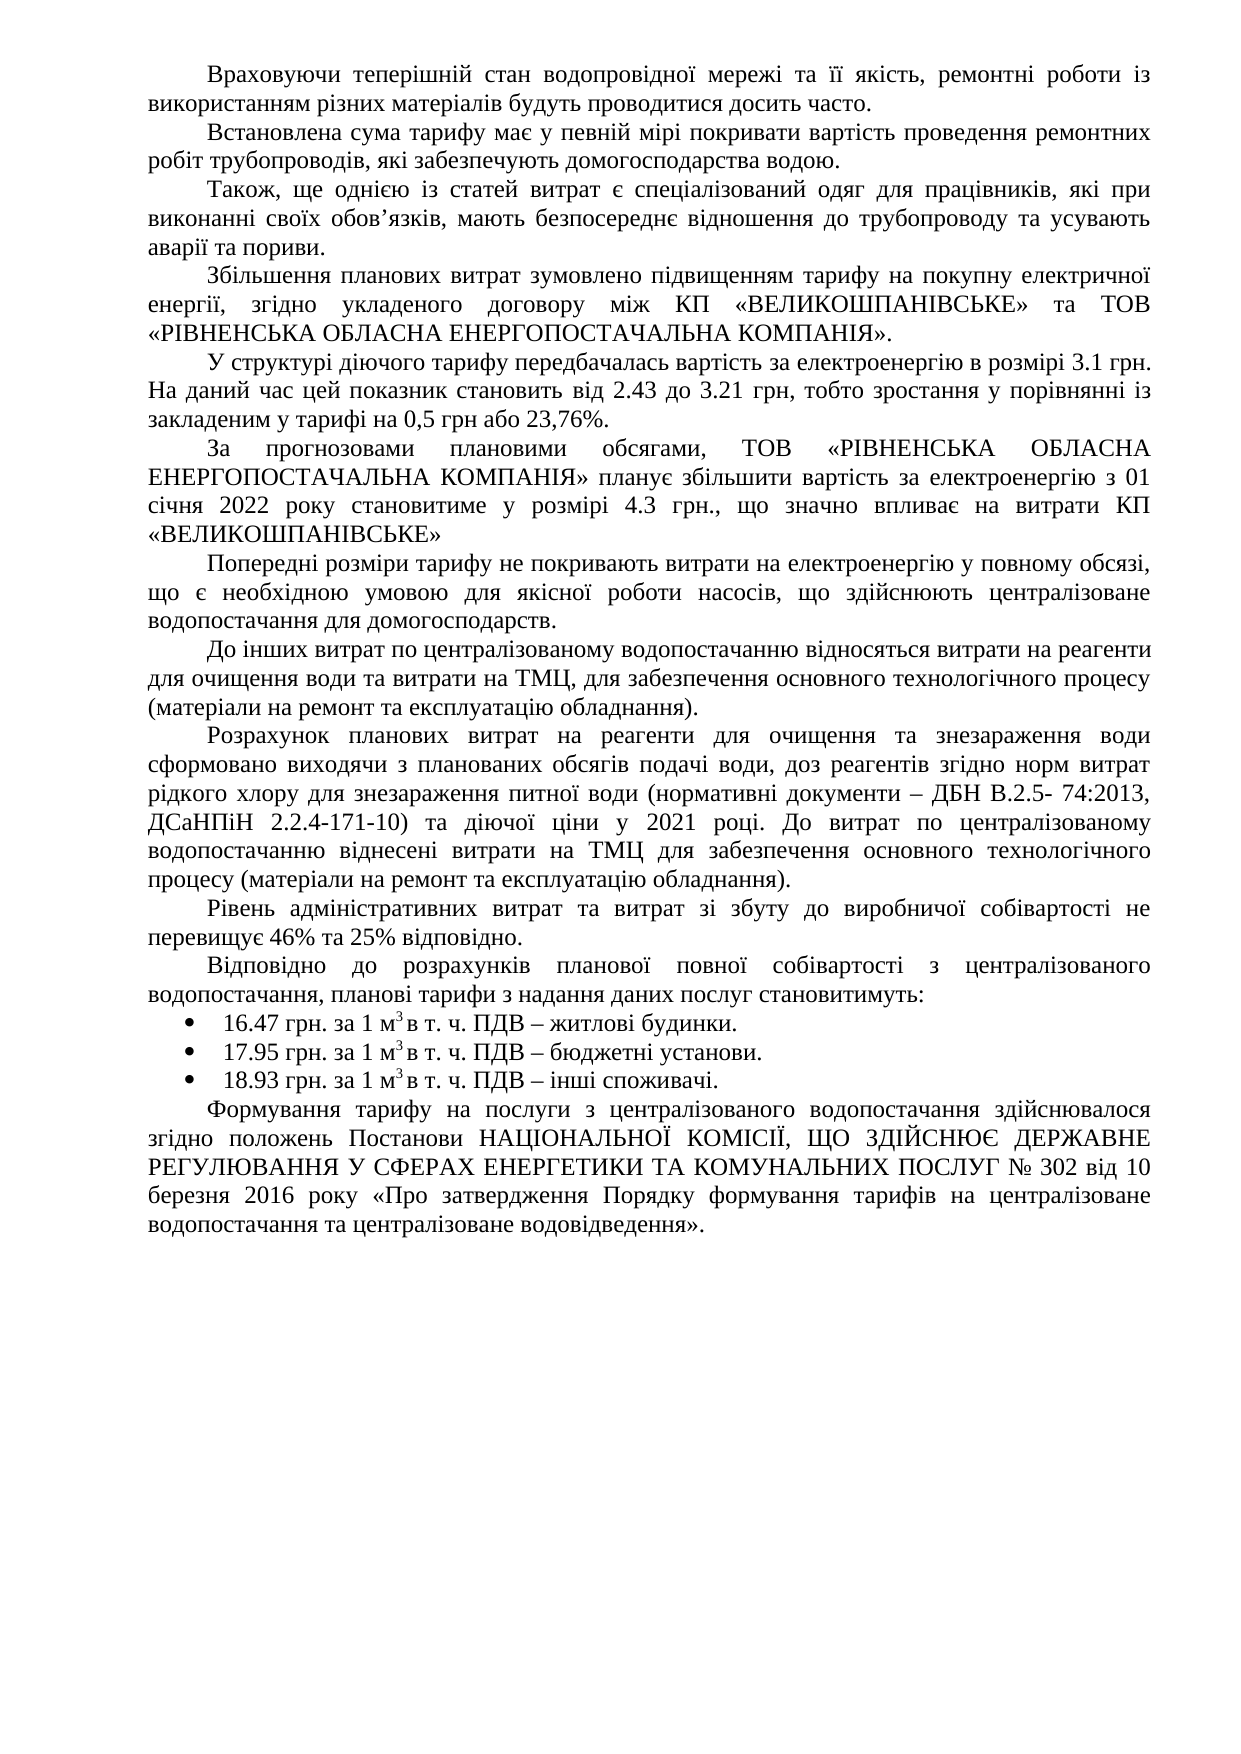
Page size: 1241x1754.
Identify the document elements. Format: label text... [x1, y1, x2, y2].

text Рівень адміністративних витрат та витрат зі збуту до виробничої собівартості не перевищує 46% та 25% відповідно. [148, 893, 1152, 950]
text За прогнозовами плановими обсягами, ТОВ «РІВНЕНСЬКА ОБЛАСНА ЕНЕРГОПОСТАЧАЛЬНА КОМПАНІЯ» планує збільшити вартість за електроенергію з 01 січня 2022 року становитиме у розмірі 4.3 грн., що значно впливає на витрати КП «ВЕЛИКОШПАНІВСЬКЕ» [148, 433, 1152, 548]
text До інших витрат по централізованому водопостачанню відносяться витрати на реагенти для очищення води та витрати на ТМЦ, для забезпечення основного технологічного процесу (матеріали на ремонт та експлуатацію обладнання). [148, 634, 1152, 720]
text Попередні розміри тарифу не покривають витрати на електроенергію у повному обсязі, що є необхідною умовою для якісної роботи насосів, що здійснюють централізоване водопостачання для домогосподарств. [148, 548, 1152, 634]
text Встановлена сума тарифу має у певній мірі покривати вартість проведення ремонтних робіт трубопроводів, які забезпечують домогосподарства водою. [148, 117, 1152, 174]
text Розрахунок планових витрат на реагенти для очищення та знезараження води сформовано виходячи з планованих обсягів подачі води, доз реагентів згідно норм витрат рідкого хлору для знезараження питної води (нормативні документи – ДБН В.2.5- 74:2013, ДСаНПіН 2.2.4-171-10) та діючої ціни у 2021 році. До витрат по централізованому водопостачанню віднесені витрати на ТМЦ для забезпечення основного технологічного процесу (матеріали на ремонт та експлуатацію обладнання). [148, 720, 1152, 893]
text Також, ще однією із статей витрат є спеціалізований одяг для працівників, які при виконанні своїх обов’язків, мають безпосереднє відношення до трубопроводу та усувають аварії та пориви. [148, 174, 1152, 260]
text У структурі діючого тарифу передбачалась вартість за електроенергію в розмірі 3.1 грн. На даний час цей показник становить від 2.43 до 3.21 грн, тобто зростання у порівнянні із закладеним у тарифі на 0,5 грн або 23,76%. [148, 347, 1152, 433]
list 18.93 грн. за 1 м3 в т. ч. ПДВ – інші споживачі. [185, 1065, 1152, 1094]
text Формування тарифу на послуги з централізованого водопостачання здійснювалося згідно положень Постанови НАЦІОНАЛЬНОЇ КОМІСІЇ, ЩО ЗДІЙСНЮЄ ДЕРЖАВНЕ РЕГУЛЮВАННЯ У СФЕРАХ ЕНЕРГЕТИКИ ТА КОМУНАЛЬНИХ ПОСЛУГ № 302 від 10 березня 2016 року «Про затвердження Порядку формування тарифів на централізоване водопостачання та централізоване водовідведення». [148, 1094, 1152, 1238]
list 17.95 грн. за 1 м3 в т. ч. ПДВ – бюджетні установи. [185, 1037, 1152, 1065]
list 16.47 грн. за 1 м3 в т. ч. ПДВ – житлові будинки. [185, 1008, 1152, 1037]
text Враховуючи теперішній стан водопровідної мережі та її якість, ремонтні роботи із використанням різних матеріалів будуть проводитися досить часто. [148, 59, 1152, 117]
text Відповідно до розрахунків планової повної собівартості з централізованого водопостачання, планові тарифи з надання даних послуг становитимуть: [148, 950, 1152, 1008]
text Збільшення планових витрат зумовлено підвищенням тарифу на покупну електричної енергії, згідно укладеного договору між КП «ВЕЛИКОШПАНІВСЬКЕ» та ТОВ «РІВНЕНСЬКА ОБЛАСНА ЕНЕРГОПОСТАЧАЛЬНА КОМПАНІЯ». [148, 260, 1152, 347]
